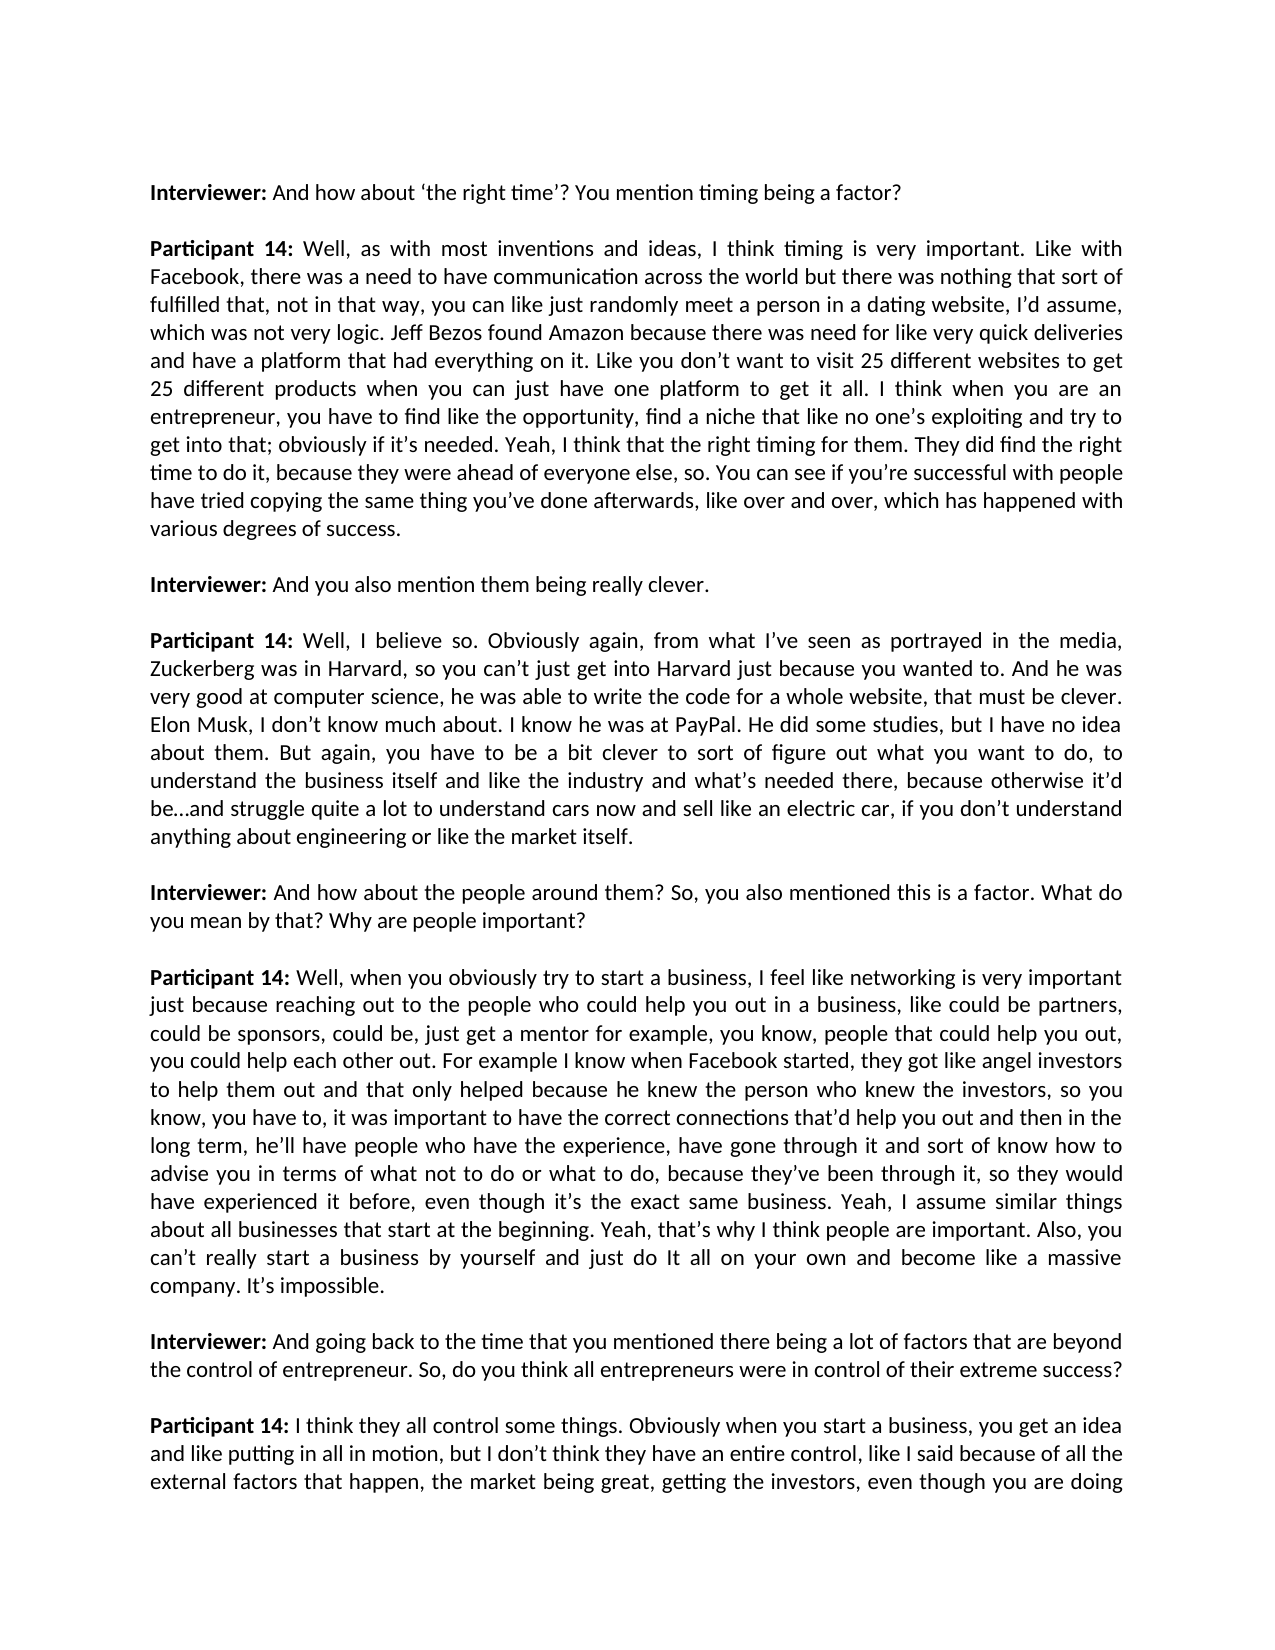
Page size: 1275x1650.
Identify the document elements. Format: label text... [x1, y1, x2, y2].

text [150, 1411, 1125, 1495]
text Interviewer: And how about ‘the right time’? You mention timing being a factor? [150, 178, 1125, 206]
text Interviewer: And you also mention them being really clever. [150, 570, 1125, 598]
text Interviewer: And how about the people around them? So, you also mentioned this is a factor. What do you mean by that? Why are people important? [150, 878, 1125, 934]
text Participant 14: Well, I believe so. Obviously again, from what I’ve seen as portrayed in the media, Zuckerberg was in Harvard, so you can’t just get into Harvard just because you wanted to. And he was very good at computer science, he was able to write the code for a whole website, that must be clever. Elon Musk, I don’t know much about. I know he was at PayPal. He did some studies, but I have no idea about them. But again, you have to be a bit clever to sort of figure out what you want to do, to understand the business itself and like the industry and what’s needed there, because otherwise it’d be…and struggle quite a lot to understand cars now and sell like an electric car, if you don’t understand anything about engineering or like the market itself. [150, 626, 1125, 851]
text Participant 14: Well, as with most inventions and ideas, I think timing is very important. Like with Facebook, there was a need to have communication across the world but there was nothing that sort of fulfilled that, not in that way, you can like just randomly meet a person in a dating website, I’d assume, which was not very logic. Jeff Bezos found Amazon because there was need for like very quick deliveries and have a platform that had everything on it. Like you don’t want to visit 25 different websites to get 25 different products when you can just have one platform to get it all. I think when you are an entrepreneur, you have to find like the opportunity, find a niche that like no one’s exploiting and try to get into that; obviously if it’s needed. Yeah, I think that the right timing for them. They did find the right time to do it, because they were ahead of everyone else, so. You can see if you’re successful with people have tried copying the same thing you’ve done afterwards, like over and over, which has happened with various degrees of success. [150, 234, 1125, 542]
text Interviewer: And going back to the time that you mentioned there being a lot of factors that are beyond the control of entrepreneur. So, do you think all entrepreneurs were in control of their extreme success? [150, 1327, 1125, 1383]
text Participant 14: Well, when you obviously try to start a business, I feel like networking is very important just because reaching out to the people who could help you out in a business, like could be partners, could be sponsors, could be, just get a mentor for example, you know, people that could help you out, you could help each other out. For example I know when Facebook started, they got like angel investors to help them out and that only helped because he knew the person who knew the investors, so you know, you have to, it was important to have the correct connections that’d help you out and then in the long term, he’ll have people who have the experience, have gone through it and sort of know how to advise you in terms of what not to do or what to do, because they’ve been through it, so they would have experienced it before, even though it’s the exact same business. Yeah, I assume similar things about all businesses that start at the beginning. Yeah, that’s why I think people are important. Also, you can’t really start a business by yourself and just do It all on your own and become like a massive company. It’s impossible. [150, 963, 1125, 1299]
